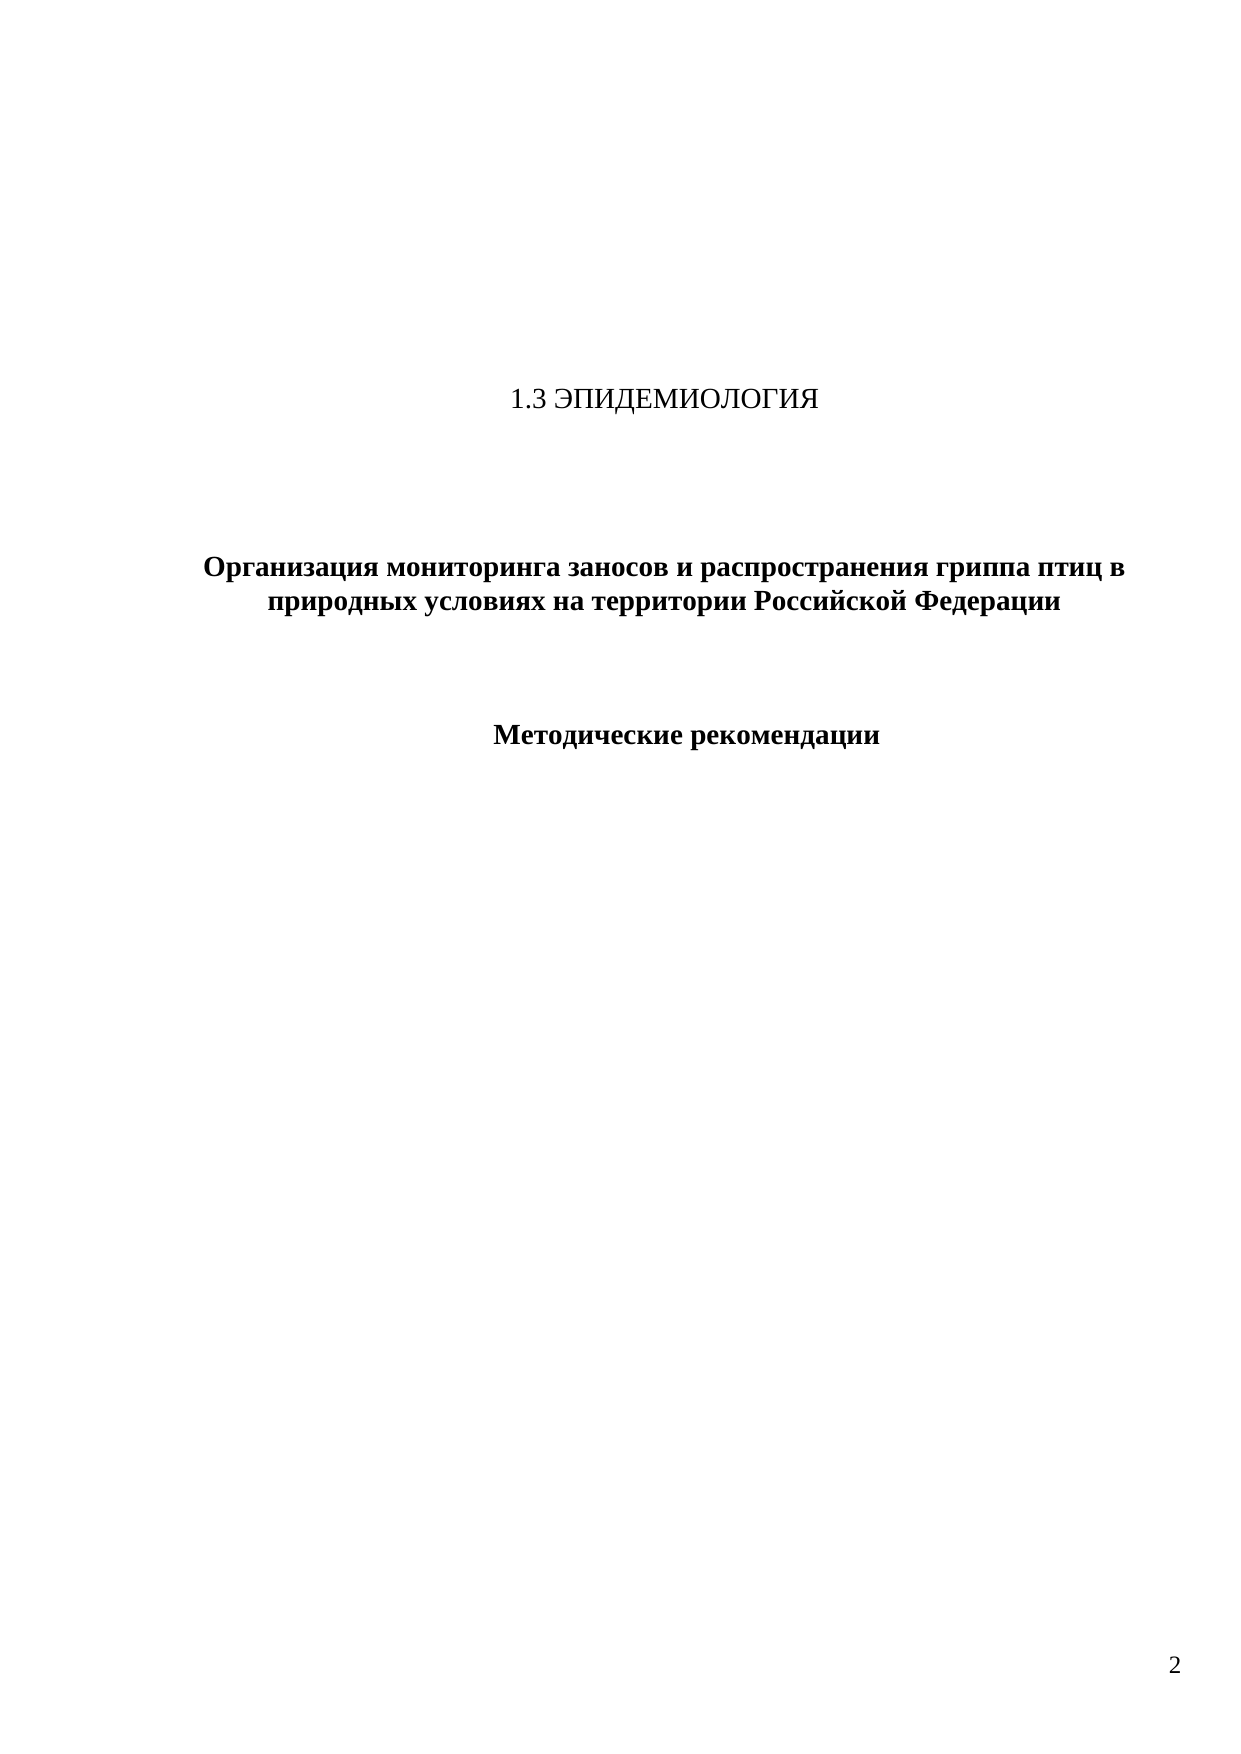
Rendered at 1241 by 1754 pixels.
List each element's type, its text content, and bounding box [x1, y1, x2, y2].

text 1.3 ЭПИДЕМИОЛОГИЯ [148, 382, 1181, 415]
title Организация мониторинга заносов и распространения гриппа птиц в природных условиях на территории Российской Федерации [148, 549, 1181, 616]
text Методические рекомендации [148, 717, 1181, 751]
